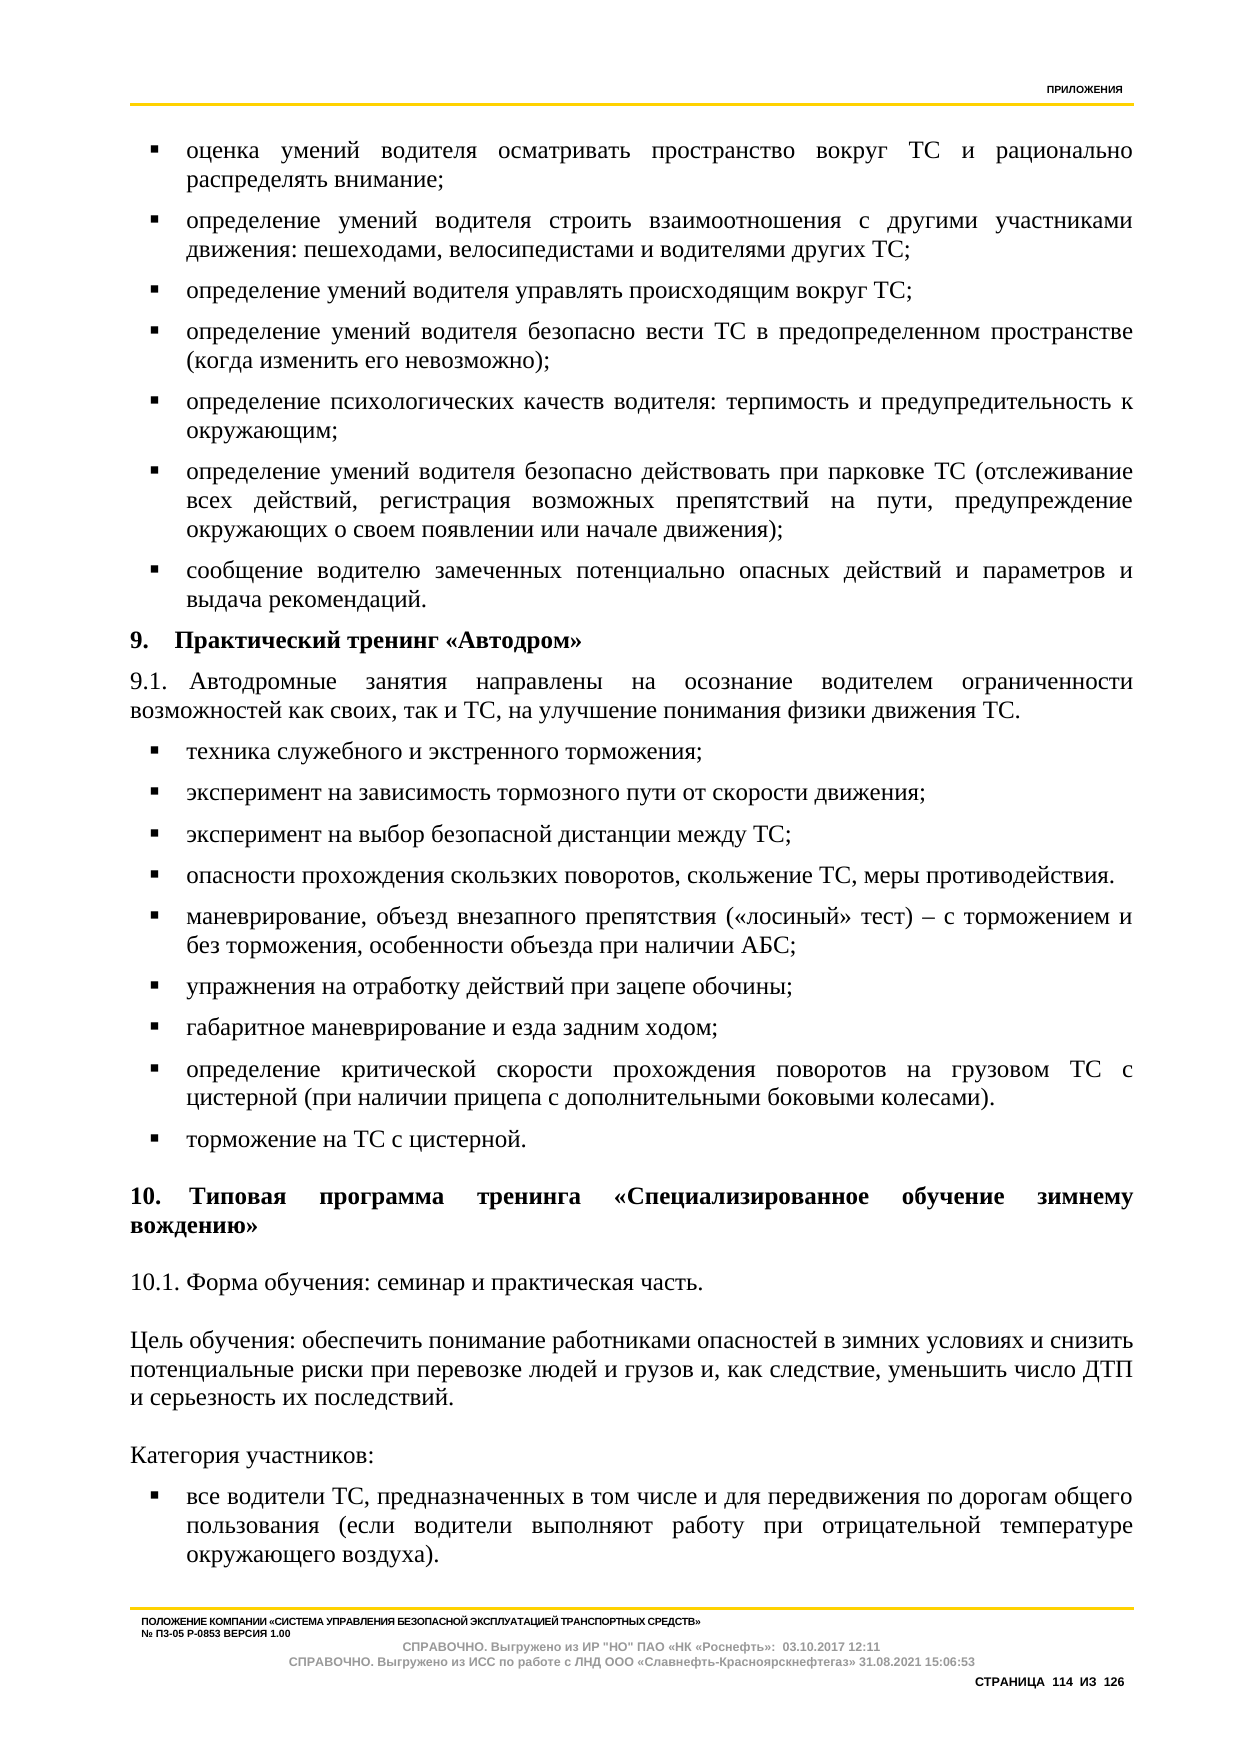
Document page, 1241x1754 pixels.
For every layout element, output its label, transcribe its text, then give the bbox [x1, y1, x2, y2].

list определение умений водителя строить взаимоотношения с другими участниками движения: пешеходами, велосипедистами и водителями других ТС; [149, 205, 1134, 262]
text 10.1. Форма обучения: семинар и практическая часть. [130, 1267, 1134, 1296]
list эксперимент на выбор безопасной дистанции между ТС; [149, 819, 1134, 847]
list Типовая программа тренинга «Специализированное обучение зимнему вождению» [130, 1181, 1134, 1239]
list все водители ТС, предназначенных в том числе и для передвижения по дорогам общего пользования (если водители выполняют работу при отрицательной температуре окружающего воздуха). [149, 1481, 1134, 1567]
list определение умений водителя безопасно действовать при парковке ТС (отслеживание всех действий, регистрация возможных препятствий на пути, предупреждение окружающих о своем появлении или начале движения); [149, 456, 1134, 542]
list торможение на ТС с цистерной. [149, 1124, 1134, 1152]
text Цель обучения: обеспечить понимание работниками опасностей в зимних условиях и снизить потенциальные риски при перевозке людей и грузов и, как следствие, уменьшить число ДТП и серьезность их последствий. [130, 1325, 1134, 1411]
list маневрирование, объезд внезапного препятствия («лосиный» тест) – с торможением и без торможения, особенности объезда при наличии АБС; [149, 901, 1134, 959]
list определение умений водителя управлять происходящим вокруг ТС; [149, 275, 1134, 304]
list эксперимент на зависимость тормозного пути от скорости движения; [149, 777, 1134, 806]
list техника служебного и экстренного торможения; [149, 736, 1134, 765]
list опасности прохождения скользких поворотов, скольжение ТС, меры противодействия. [149, 860, 1134, 889]
list габаритное маневрирование и езда задним ходом; [149, 1012, 1134, 1041]
list Автодромные занятия направлены на осознание водителем ограниченности возможностей как своих, так и ТС, на улучшение понимания физики движения ТС. [130, 666, 1134, 724]
list определение умений водителя безопасно вести ТС в предопределенном пространстве (когда изменить его невозможно); [149, 316, 1134, 374]
list Практический тренинг «Автодром» [130, 625, 1134, 654]
text Категория участников: [130, 1440, 1134, 1469]
list сообщение водителю замеченных потенциально опасных действий и параметров и выдача рекомендаций. [149, 555, 1134, 612]
list упражнения на отработку действий при зацепе обочины; [149, 971, 1134, 1000]
list определение критической скорости прохождения поворотов на грузовом ТС с цистерной (при наличии прицепа с дополнительными боковыми колесами). [149, 1054, 1134, 1111]
list определение психологических качеств водителя: терпимость и предупредительность к окружающим; [149, 386, 1134, 444]
list оценка умений водителя осматривать пространство вокруг ТС и рационально распределять внимание; [149, 135, 1134, 192]
